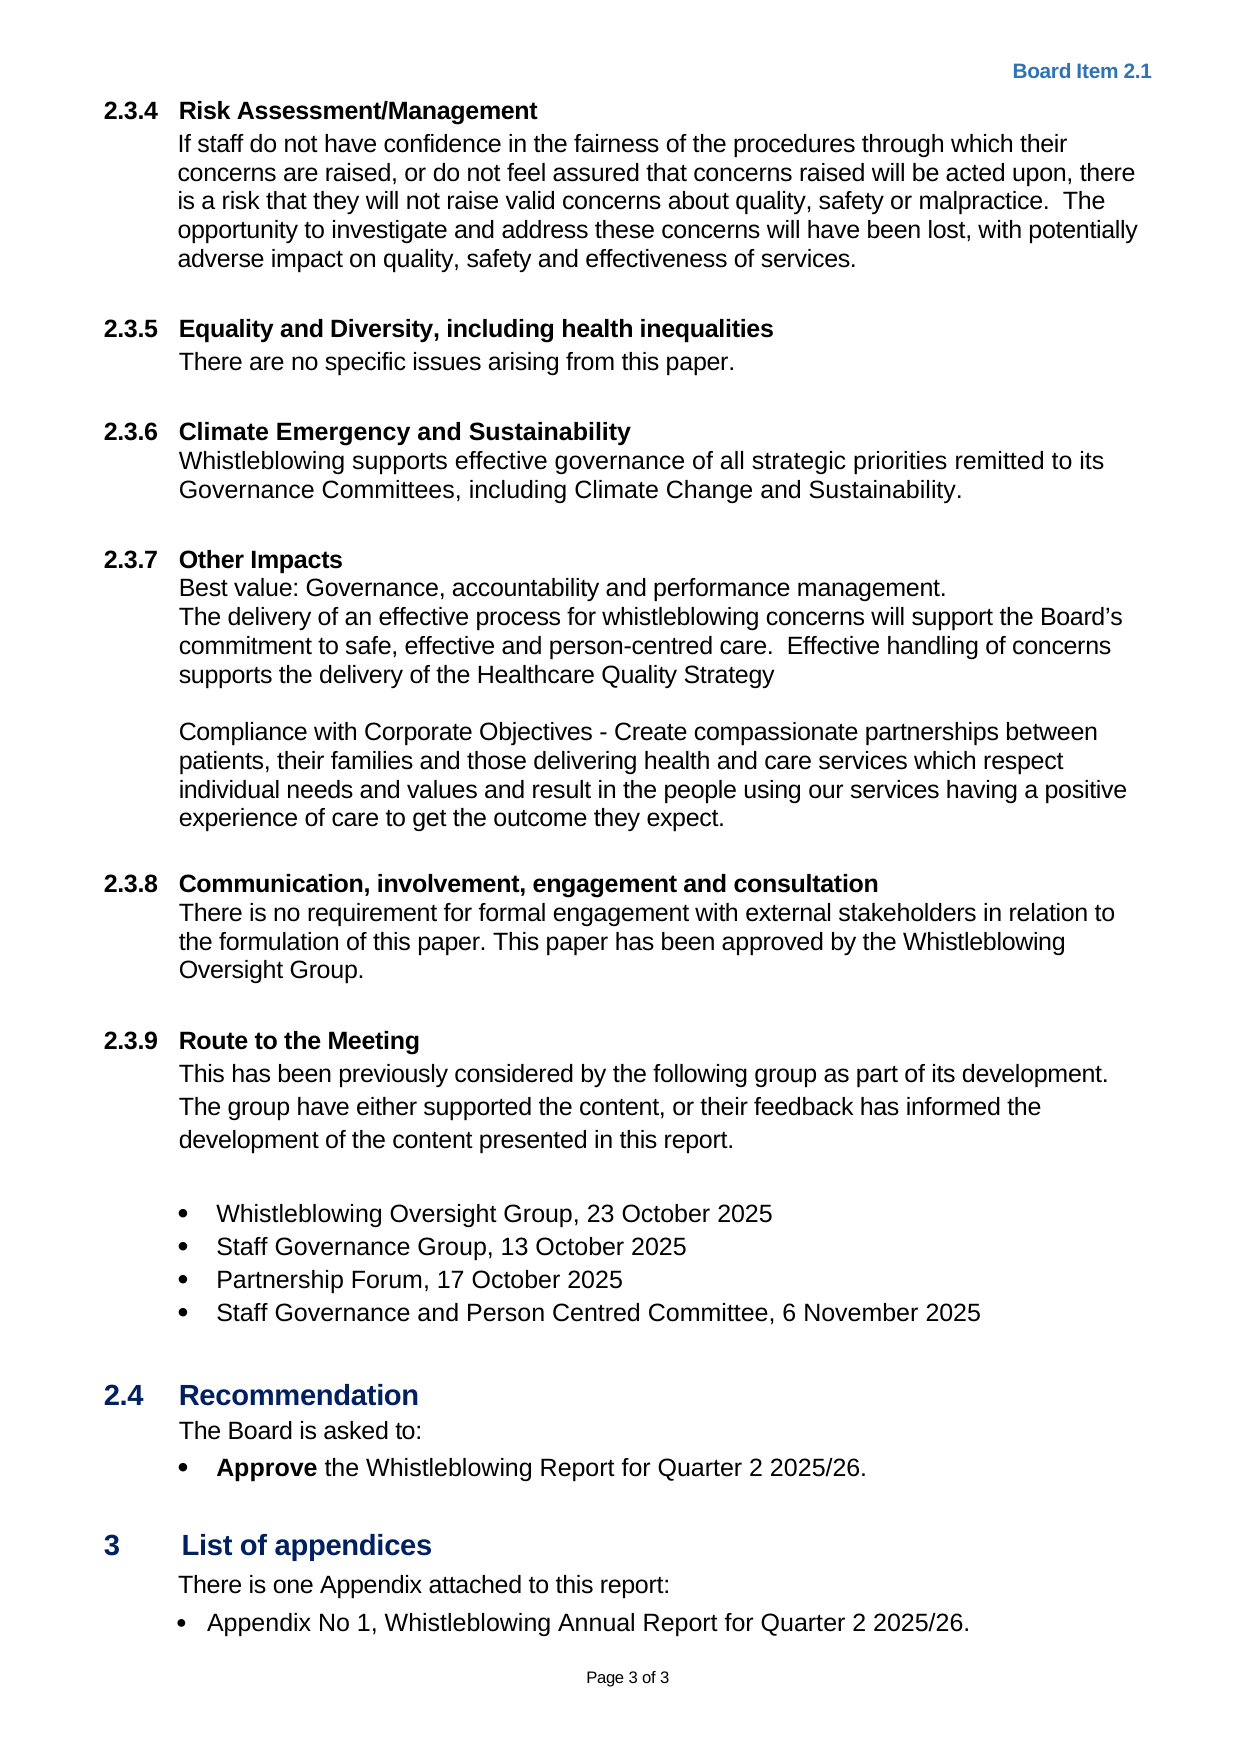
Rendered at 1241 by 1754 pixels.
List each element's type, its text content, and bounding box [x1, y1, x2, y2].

subtitle Route to the Meeting [103, 1026, 1152, 1054]
text There is no requirement for formal engagement with external stakeholders in relation to the formulation of this paper. This paper has been approved by the Whistleblowing Oversight Group. [178, 898, 1152, 984]
subtitle 2.3.6 Climate Emergency and Sustainability [103, 417, 1152, 446]
text This has been previously considered by the following group as part of its development. The group have either supported the content, or their feedback has informed the development of the content presented in this report. [178, 1058, 1152, 1153]
list Whistleblowing Oversight Group, 23 October 2025 [178, 1199, 1152, 1228]
subtitle 2.3.5 Equality and Diversity, including health inequalities [103, 314, 1152, 343]
list Approve the Whistleblowing Report for Quarter 2 2025/26. [178, 1453, 1152, 1482]
list Staff Governance and Person Centred Committee, 6 November 2025 [178, 1298, 1152, 1327]
subtitle Communication, involvement, engagement and consultation [103, 869, 1152, 898]
list Partnership Forum, 17 October 2025 [178, 1265, 1152, 1294]
text There are no specific issues arising from this paper. [178, 347, 1152, 376]
subtitle List of appendices [103, 1528, 1152, 1561]
list Whistleblowing supports effective governance of all strategic priorities remitted to its Governance Committees, including Climate Change and Sustainability. [178, 446, 1152, 503]
list Appendix No 1, Whistleblowing Annual Report for Quarter 2 2025/26. [177, 1608, 1152, 1636]
text There is one Appendix attached to this report: [103, 1570, 1152, 1599]
text The Board is asked to: [103, 1416, 1152, 1445]
subtitle 2.4 Recommendation [103, 1378, 1152, 1412]
text The delivery of an effective process for whistleblowing concerns will support the Board’s commitment to safe, effective and person-centred care. Effective handling of concerns supports the delivery of the Healthcare Quality Strategy [178, 602, 1152, 688]
text Compliance with Corporate Objectives - Create compassionate partnerships between patients, their families and those delivering health and care services which respect individual needs and values and result in the people using our services having a positive experience of care to get the outcome they expect. [178, 717, 1152, 832]
subtitle Other Impacts [103, 545, 1152, 573]
text If staff do not have confidence in the fairness of the procedures through which their concerns are raised, or do not feel assured that concerns raised will be acted upon, there is a risk that they will not raise valid concerns about quality, safety or malpractice. The opportunity to investigate and address these concerns will have been lost, with potentially adverse impact on quality, safety and effectiveness of services. [177, 129, 1152, 273]
list Staff Governance Group, 13 October 2025 [178, 1232, 1152, 1261]
subtitle 2.3.4 Risk Assessment/Management [103, 96, 1152, 124]
text Best value: Governance, accountability and performance management. [178, 573, 1152, 602]
